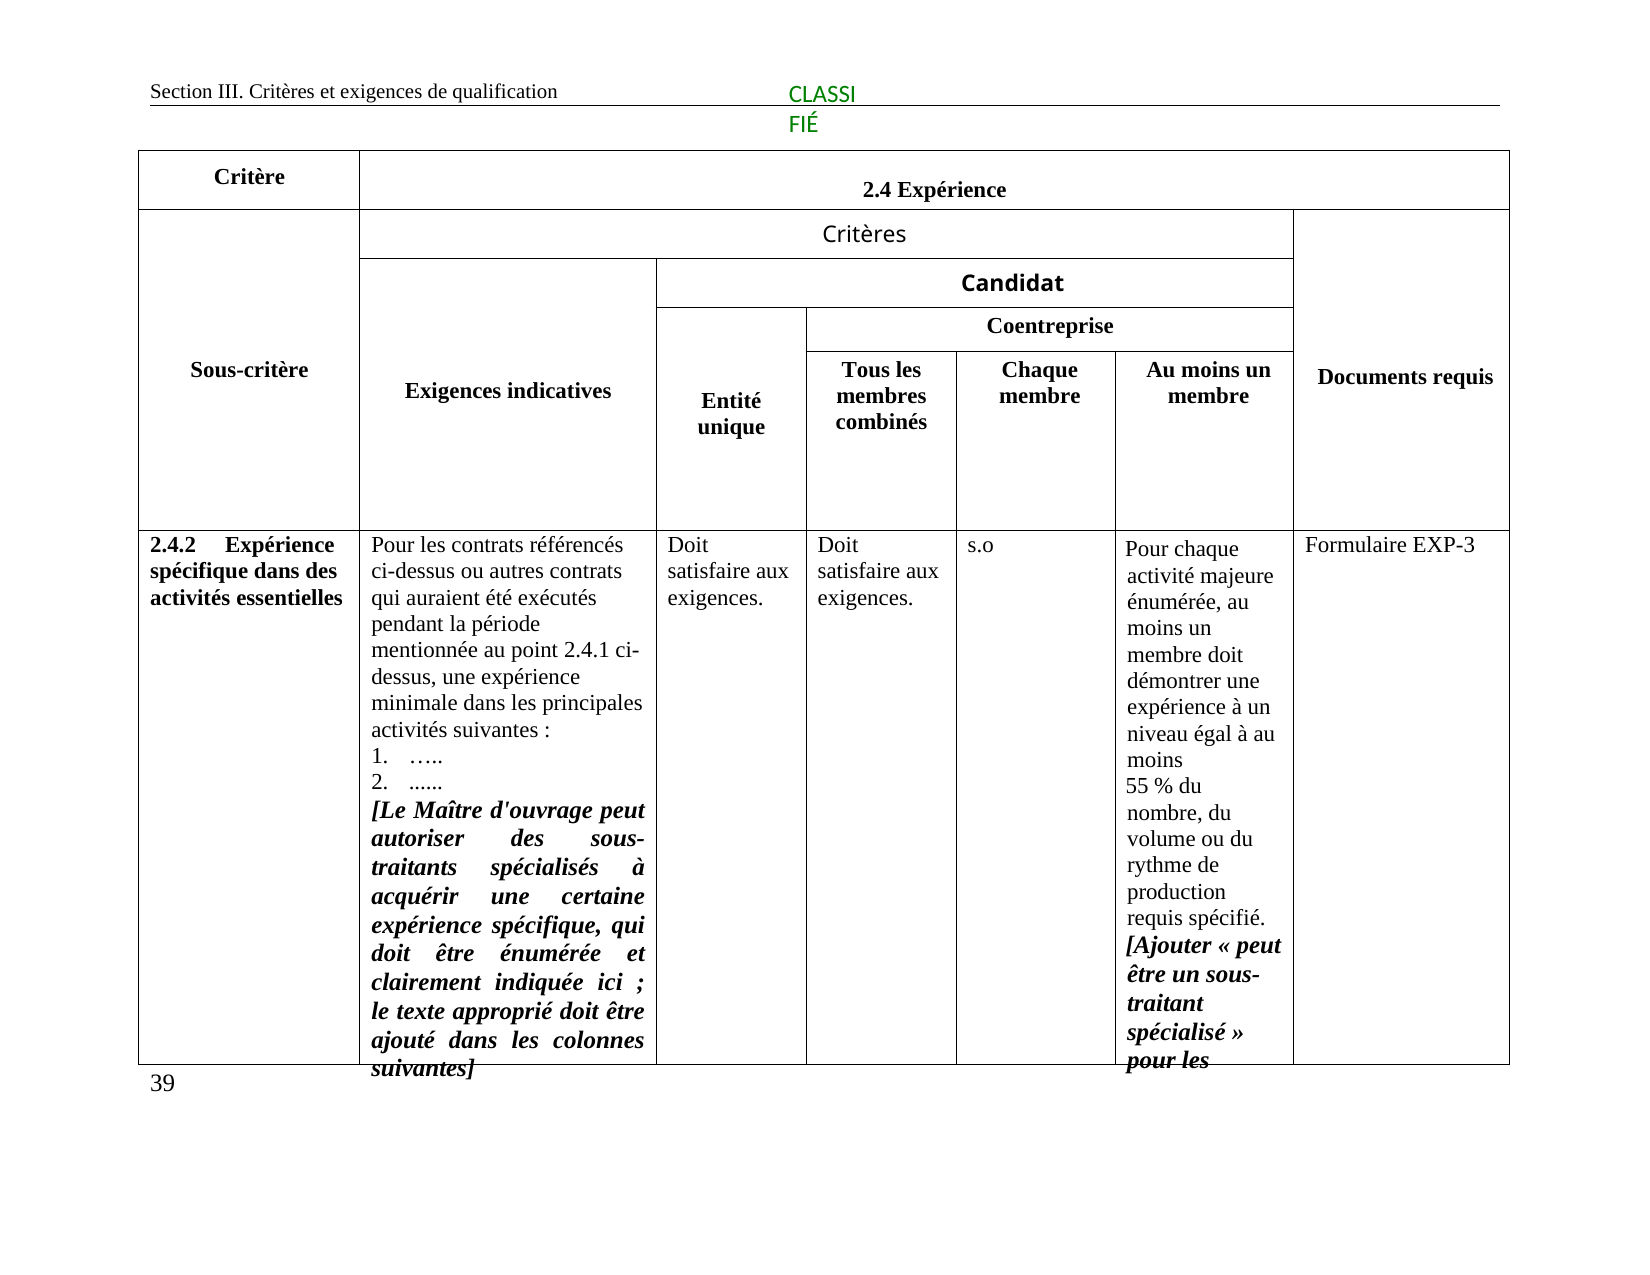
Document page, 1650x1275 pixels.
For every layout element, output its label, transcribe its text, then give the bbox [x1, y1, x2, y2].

table_header Critère [139, 151, 359, 209]
table_header 2.4 Expérience [360, 151, 1509, 209]
table_cell Pour chaque activité majeure énumérée, au moins un membre doit démontrer une expérience à un niveau égal à au moins 55 % du nombre, du volume ou du rythme de production requis spécifié. [Ajouter « peut être un sous-traitant spécialisé » pour les critères d'expérience spécifique pertinents identifiés dans la deuxième colonne] [1116, 531, 1293, 1064]
table_cell Candidat [657, 259, 1293, 307]
table_cell Critères [360, 210, 1293, 258]
table_cell Tous les membres combinés [807, 352, 956, 529]
table_cell s.o [957, 531, 1115, 1064]
table_cell Doit satisfaire aux exigences. [657, 531, 806, 1064]
table_cell Exigences indicatives [360, 259, 656, 529]
table_cell Formulaire EXP-3 [1294, 531, 1509, 1064]
table_cell Coentreprise [807, 308, 1293, 351]
table_cell Chaque membre [957, 352, 1115, 529]
table_cell 2.4.2 Expérience spécifique dans des activités essentielles [139, 531, 359, 1064]
table_cell Au moins un membre [1116, 352, 1293, 529]
table_cell Documents requis [1294, 210, 1509, 529]
table_cell Doit satisfaire aux exigences. [807, 531, 956, 1064]
table_cell Entité unique [657, 308, 806, 529]
table_cell Sous-critère [139, 210, 359, 529]
table_cell Pour les contrats référencés ci-dessus ou autres contrats qui auraient été exécutés pendant la période mentionnée au point 2.4.1 ci-dessus, une expérience minimale dans les principales activités suivantes : ….. ...... [Le Maître d'ouvrage peut autoriser des sous-traitants spécialisés à acquérir une certaine expérience spécifique, qui doit être énumérée et clairement indiquée ici ; le texte approprié doit être ajouté dans les colonnes suivantes] [360, 531, 656, 1064]
